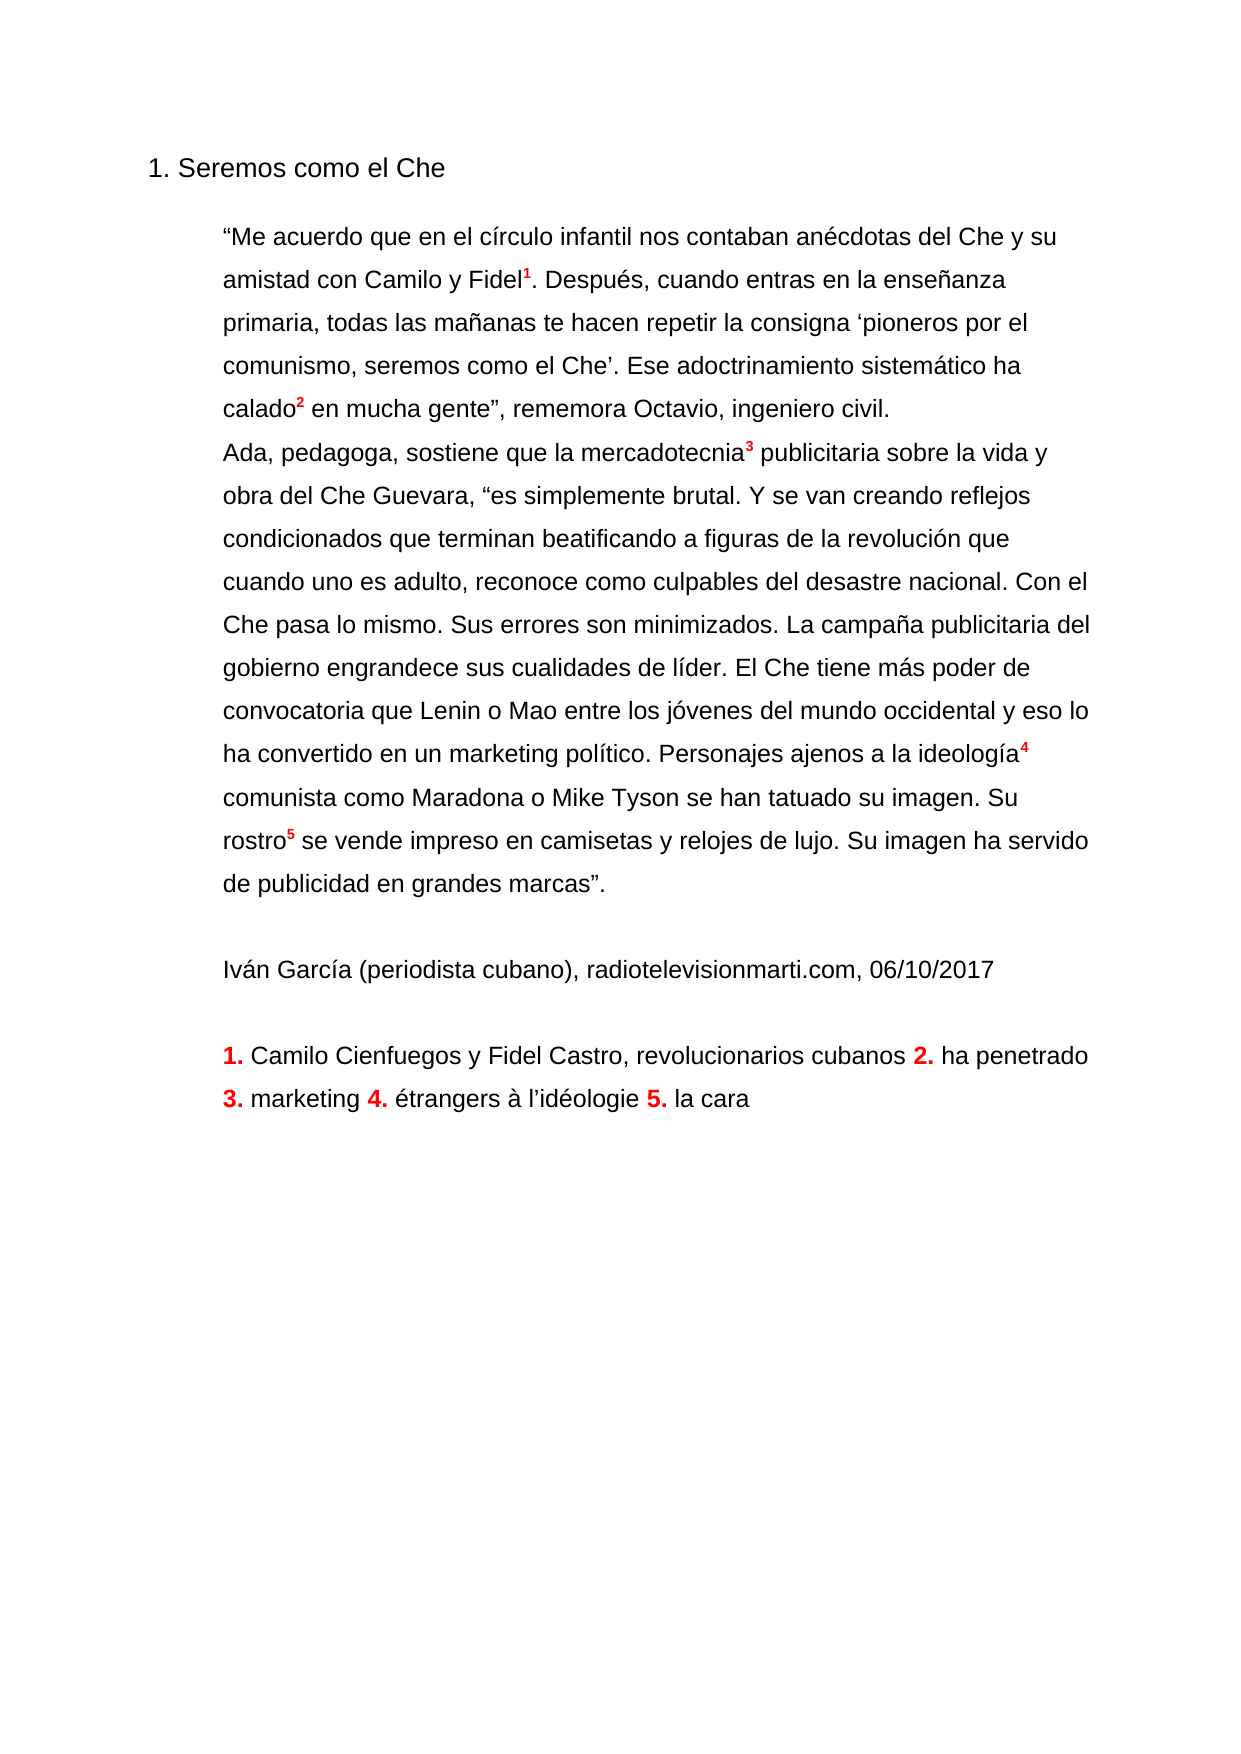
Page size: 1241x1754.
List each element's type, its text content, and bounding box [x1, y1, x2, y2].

list 1. Camilo Cienfuegos y Fidel Castro, revolucionarios cubanos 2. ha penetrado 3. marketing 4. étrangers à l’idéologie 5. la cara [223, 1041, 1093, 1113]
list Iván García (periodista cubano), radiotelevisionmarti.com, 06/10/2017 [223, 955, 1093, 984]
subtitle 1. Seremos como el Che [148, 152, 1093, 183]
list “Me acuerdo que en el círculo infantil nos contaban anécdotas del Che y su amistad con Camilo y Fidel1. Después, cuando entras en la enseñanza primaria, todas las mañanas te hacen repetir la consigna ‘pioneros por el comunismo, seremos como el Che’. Ese adoctrinamiento sistemático ha calado2 en mucha gente”, rememora Octavio, ingeniero civil. [223, 222, 1093, 423]
list Ada, pedagoga, sostiene que la mercadotecnia3 publicitaria sobre la vida y obra del Che Guevara, “es simplemente brutal. Y se van creando reflejos condicionados que terminan beatificando a figuras de la revolución que cuando uno es adulto, reconoce como culpables del desastre nacional. Con el Che pasa lo mismo. Sus errores son minimizados. La campaña publicitaria del gobierno engrandece sus cualidades de líder. El Che tiene más poder de convocatoria que Lenin o Mao entre los jóvenes del mundo occidental y eso lo ha convertido en un marketing político. Personajes ajenos a la ideología4 comunista como Maradona o Mike Tyson se han tatuado su imagen. Su rostro5 se vende impreso en camisetas y relojes de lujo. Su imagen ha servido de publicidad en grandes marcas”. [223, 437, 1093, 897]
